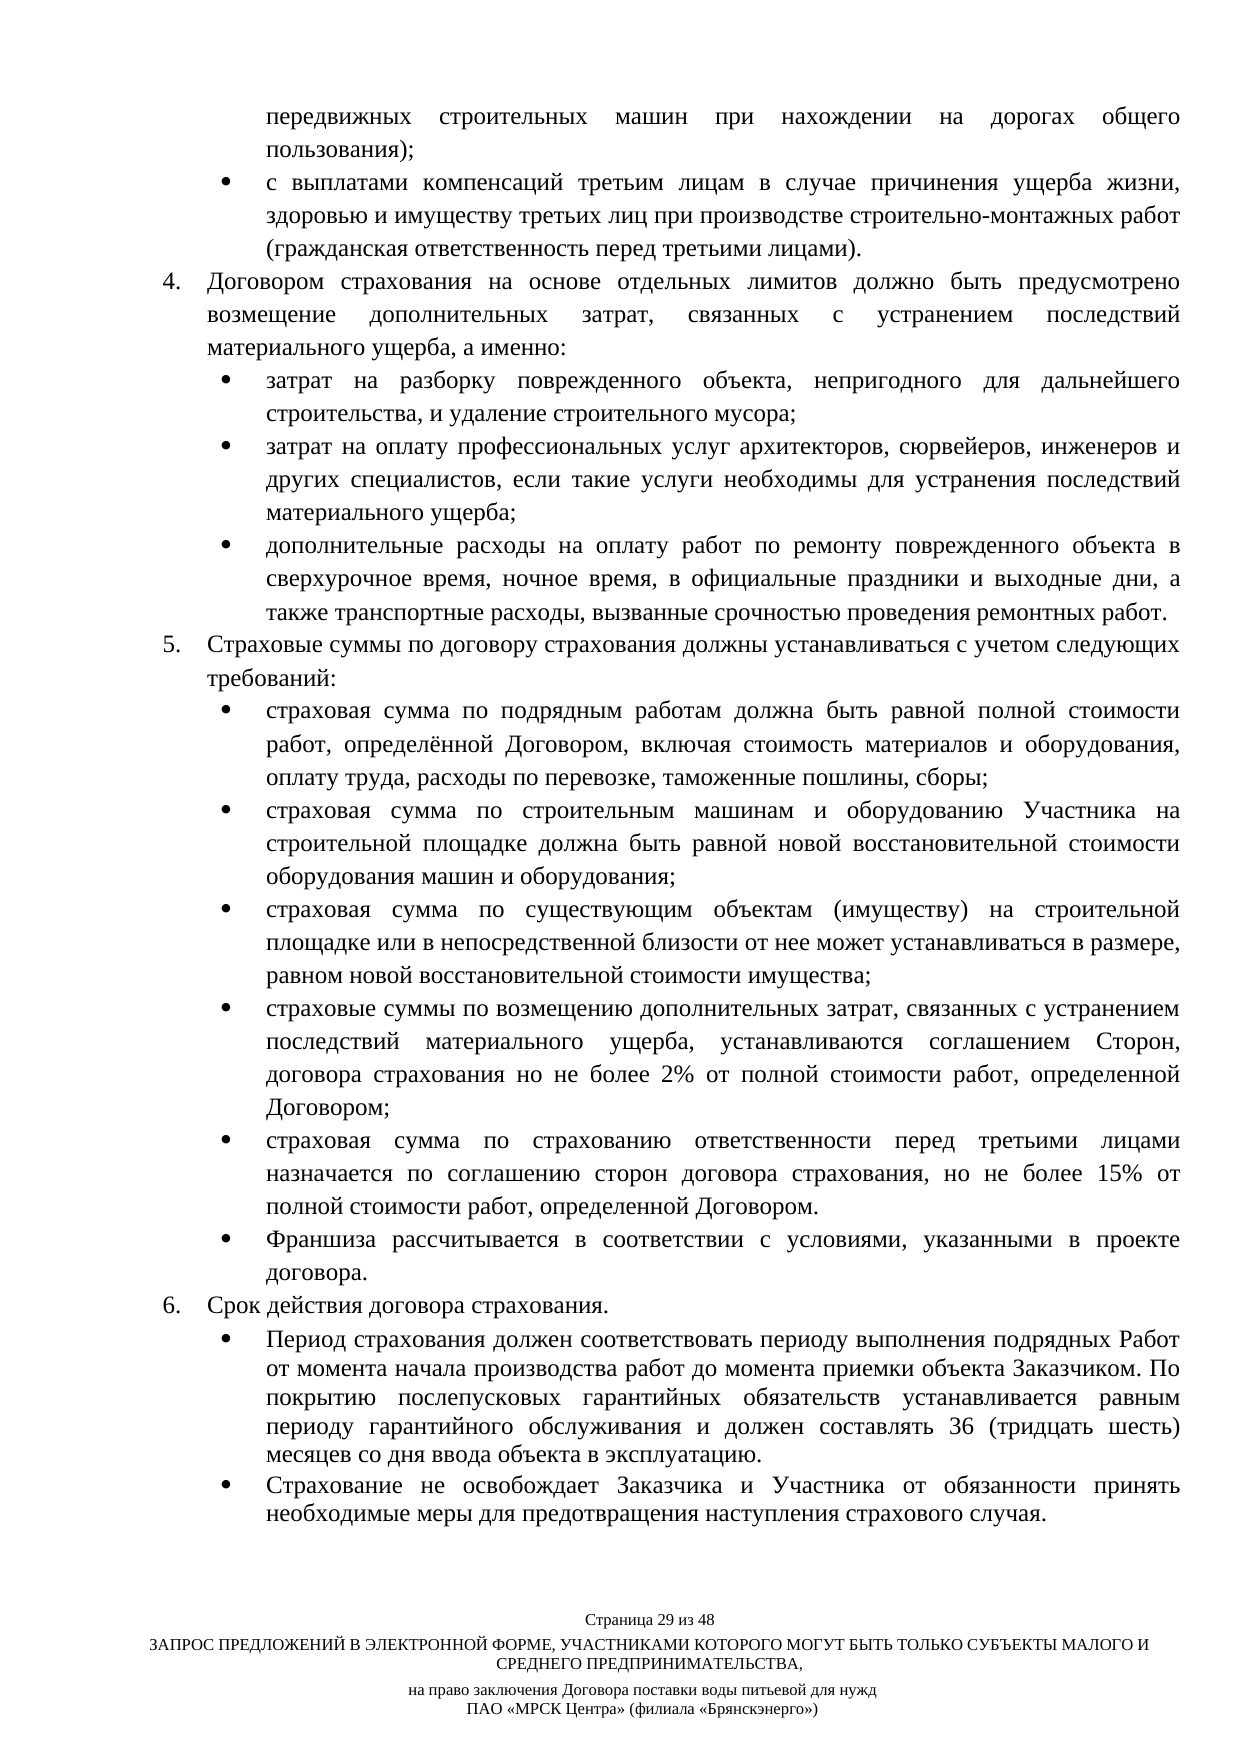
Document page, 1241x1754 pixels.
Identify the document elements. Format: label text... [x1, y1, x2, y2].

list страховая сумма по подрядным работам должна быть равной полной стоимости работ, определённой Договором, включая стоимость материалов и оборудования, оплату труда, расходы по перевозке, таможенные пошлины, сборы; [222, 696, 1181, 790]
list дополнительные расходы на оплату работ по ремонту поврежденного объекта в сверхурочное время, ночное время, в официальные праздники и выходные дни, а также транспортные расходы, вызванные срочностью проведения ремонтных работ. [222, 531, 1181, 625]
list страховая сумма по страхованию ответственности перед третьими лицами назначается по соглашению сторон договора страхования, но не более 15% от полной стоимости работ, определенной Договором. [222, 1125, 1181, 1220]
list Период страхования должен соответствовать периоду выполнения подрядных Работ от момента начала производства работ до момента приемки объекта Заказчиком. По покрытию послепусковых гарантийных обязательств устанавливается равным периоду гарантийного обслуживания и должен составлять 36 (тридцать шесть) месяцев со дня ввода объекта в эксплуатацию. [222, 1324, 1181, 1468]
list затрат на разборку поврежденного объекта, непригодного для дальнейшего строительства, и удаление строительного мусора; [222, 365, 1181, 427]
list Франшиза рассчитывается в соответствии с условиями, указанными в проекте договора. [222, 1224, 1181, 1286]
list страховая сумма по существующим объектам (имуществу) на строительной площадке или в непосредственной близости от нее может устанавливаться в размере, равном новой восстановительной стоимости имущества; [222, 894, 1181, 988]
list Страхование не освобождает Заказчика и Участника от обязанности принять необходимые меры для предотвращения наступления страхового случая. [222, 1470, 1181, 1527]
list Срок действия договора страхования. [162, 1290, 1181, 1319]
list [222, 101, 1181, 163]
list с выплатами компенсаций третьим лицам в случае причинения ущерба жизни, здоровью и имуществу третьих лиц при производстве строительно-монтажных работ (гражданская ответственность перед третьими лицами). [222, 167, 1181, 262]
list Договором страхования на основе отдельных лимитов должно быть предусмотрено возмещение дополнительных затрат, связанных с устранением последствий материального ущерба, а именно: [162, 266, 1181, 361]
list затрат на оплату профессиональных услуг архитекторов, сюрвейеров, инженеров и других специалистов, если такие услуги необходимы для устранения последствий материального ущерба; [222, 431, 1181, 526]
list страховые суммы по возмещению дополнительных затрат, связанных с устранением последствий материального ущерба, устанавливаются соглашением Сторон, договора страхования но не более 2% от полной стоимости работ, определенной Договором; [222, 993, 1181, 1121]
list страховая сумма по строительным машинам и оборудованию Участника на строительной площадке должна быть равной новой восстановительной стоимости оборудования машин и оборудования; [222, 795, 1181, 889]
list Страховые суммы по договору страхования должны устанавливаться с учетом следующих требований: [162, 629, 1181, 691]
